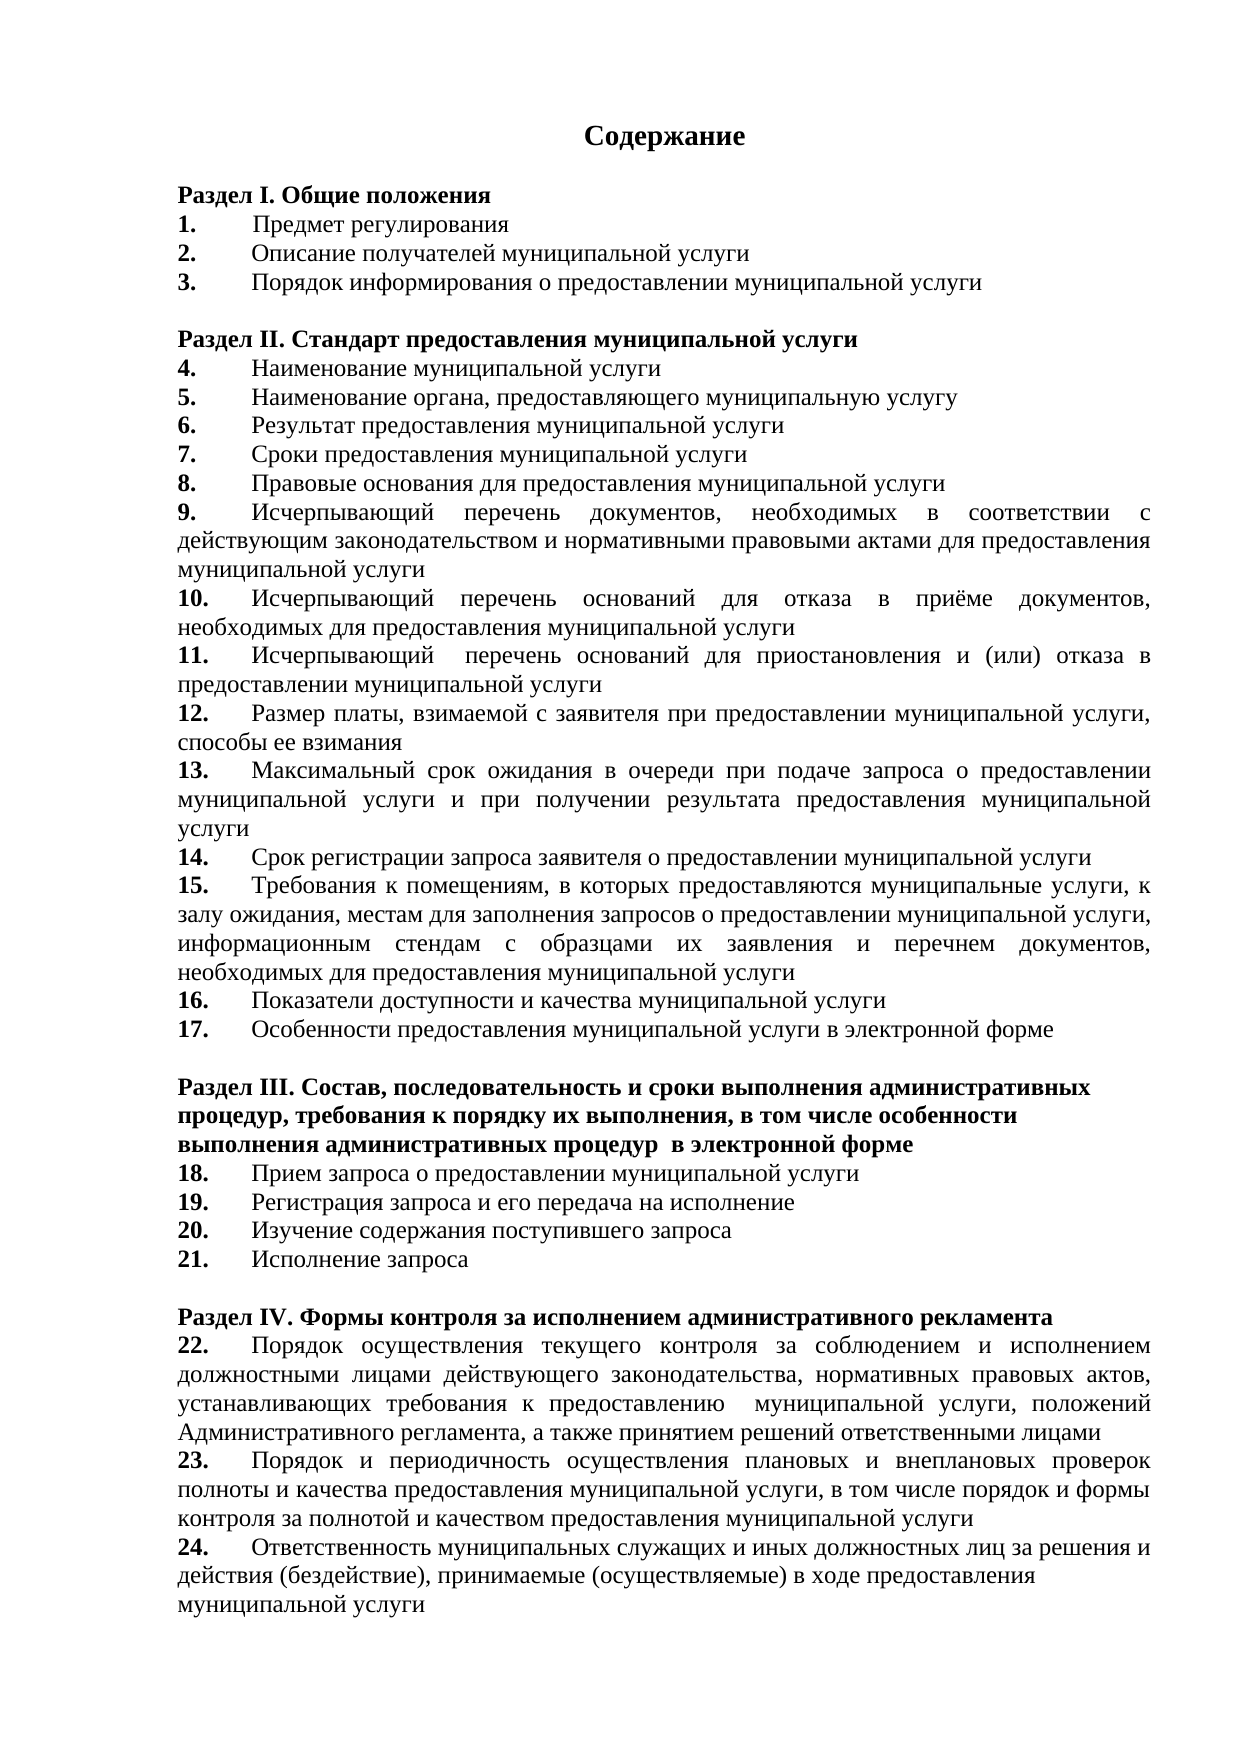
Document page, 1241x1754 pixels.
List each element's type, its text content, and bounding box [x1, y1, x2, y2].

text Раздел III. Состав, последовательность и сроки выполнения административных процедур, требования к порядку их выполнения, в том числе особенности выполнения административных процедур в электронной форме [177, 1072, 1152, 1158]
list Порядок и периодичность осуществления плановых и внеплановых проверок полноты и качества предоставления муниципальной услуги, в том числе порядок и формы контроля за полнотой и качеством предоставления муниципальной услуги [177, 1445, 1152, 1532]
list Ответственность муниципальных служащих и иных должностных лиц за решения и действия (бездействие), принимаемые (осуществляемые) в ходе предоставления муниципальной услуги [177, 1532, 1152, 1618]
list Срок регистрации запроса заявителя о предоставлении муниципальной услуги [177, 842, 1152, 870]
list Описание получателей муниципальной услуги [177, 238, 1152, 267]
list Прием запроса о предоставлении муниципальной услуги [177, 1158, 1152, 1187]
list Исчерпывающий перечень документов, необходимых в соответствии с действующим законодательством и нормативными правовыми актами для предоставления муниципальной услуги [177, 497, 1152, 583]
list Правовые основания для предоставления муниципальной услуги [177, 468, 1152, 497]
text Раздел I. Общие положения [177, 180, 1152, 209]
list Предмет регулирования [177, 209, 1152, 238]
list Максимальный срок ожидания в очереди при подаче запроса о предоставлении муниципальной услуги и при получении результата предоставления муниципальной услуги [177, 755, 1152, 842]
list Исчерпывающий перечень оснований для приостановления и (или) отказа в предоставлении муниципальной услуги [177, 640, 1152, 698]
list Наименование органа, предоставляющего муниципальную услугу [177, 382, 1152, 410]
text Раздел II. Стандарт предоставления муниципальной услуги [177, 324, 1152, 353]
list Порядок осуществления текущего контроля за соблюдением и исполнением должностными лицами действующего законодательства, нормативных правовых актов, устанавливающих требования к предоставлению муниципальной услуги, положений Административного регламента, а также принятием решений ответственными лицами [177, 1330, 1152, 1445]
list Порядок информирования о предоставлении муниципальной услуги [177, 267, 1152, 295]
list Исполнение запроса [177, 1244, 1152, 1273]
list Особенности предоставления муниципальной услуги в электронной форме [177, 1014, 1152, 1043]
list Исчерпывающий перечень оснований для отказа в приёме документов, необходимых для предоставления муниципальной услуги [177, 583, 1152, 640]
list Сроки предоставления муниципальной услуги [177, 439, 1152, 468]
list Регистрация запроса и его передача на исполнение [177, 1187, 1152, 1215]
list Требования к помещениям, в которых предоставляются муниципальные услуги, к залу ожидания, местам для заполнения запросов о предоставлении муниципальной услуги, информационным стендам с образцами их заявления и перечнем документов, необходимых для предоставления муниципальной услуги [177, 870, 1152, 985]
list Показатели доступности и качества муниципальной услуги [177, 985, 1152, 1014]
list Изучение содержания поступившего запроса [177, 1215, 1152, 1244]
text Раздел IV. Формы контроля за исполнением административного рекламента [177, 1302, 1152, 1330]
list Размер платы, взимаемой с заявителя при предоставлении муниципальной услуги, способы ее взимания [177, 698, 1152, 755]
text Содержание [177, 118, 1152, 152]
list Результат предоставления муниципальной услуги [177, 410, 1152, 439]
list Наименование муниципальной услуги [177, 353, 1152, 382]
